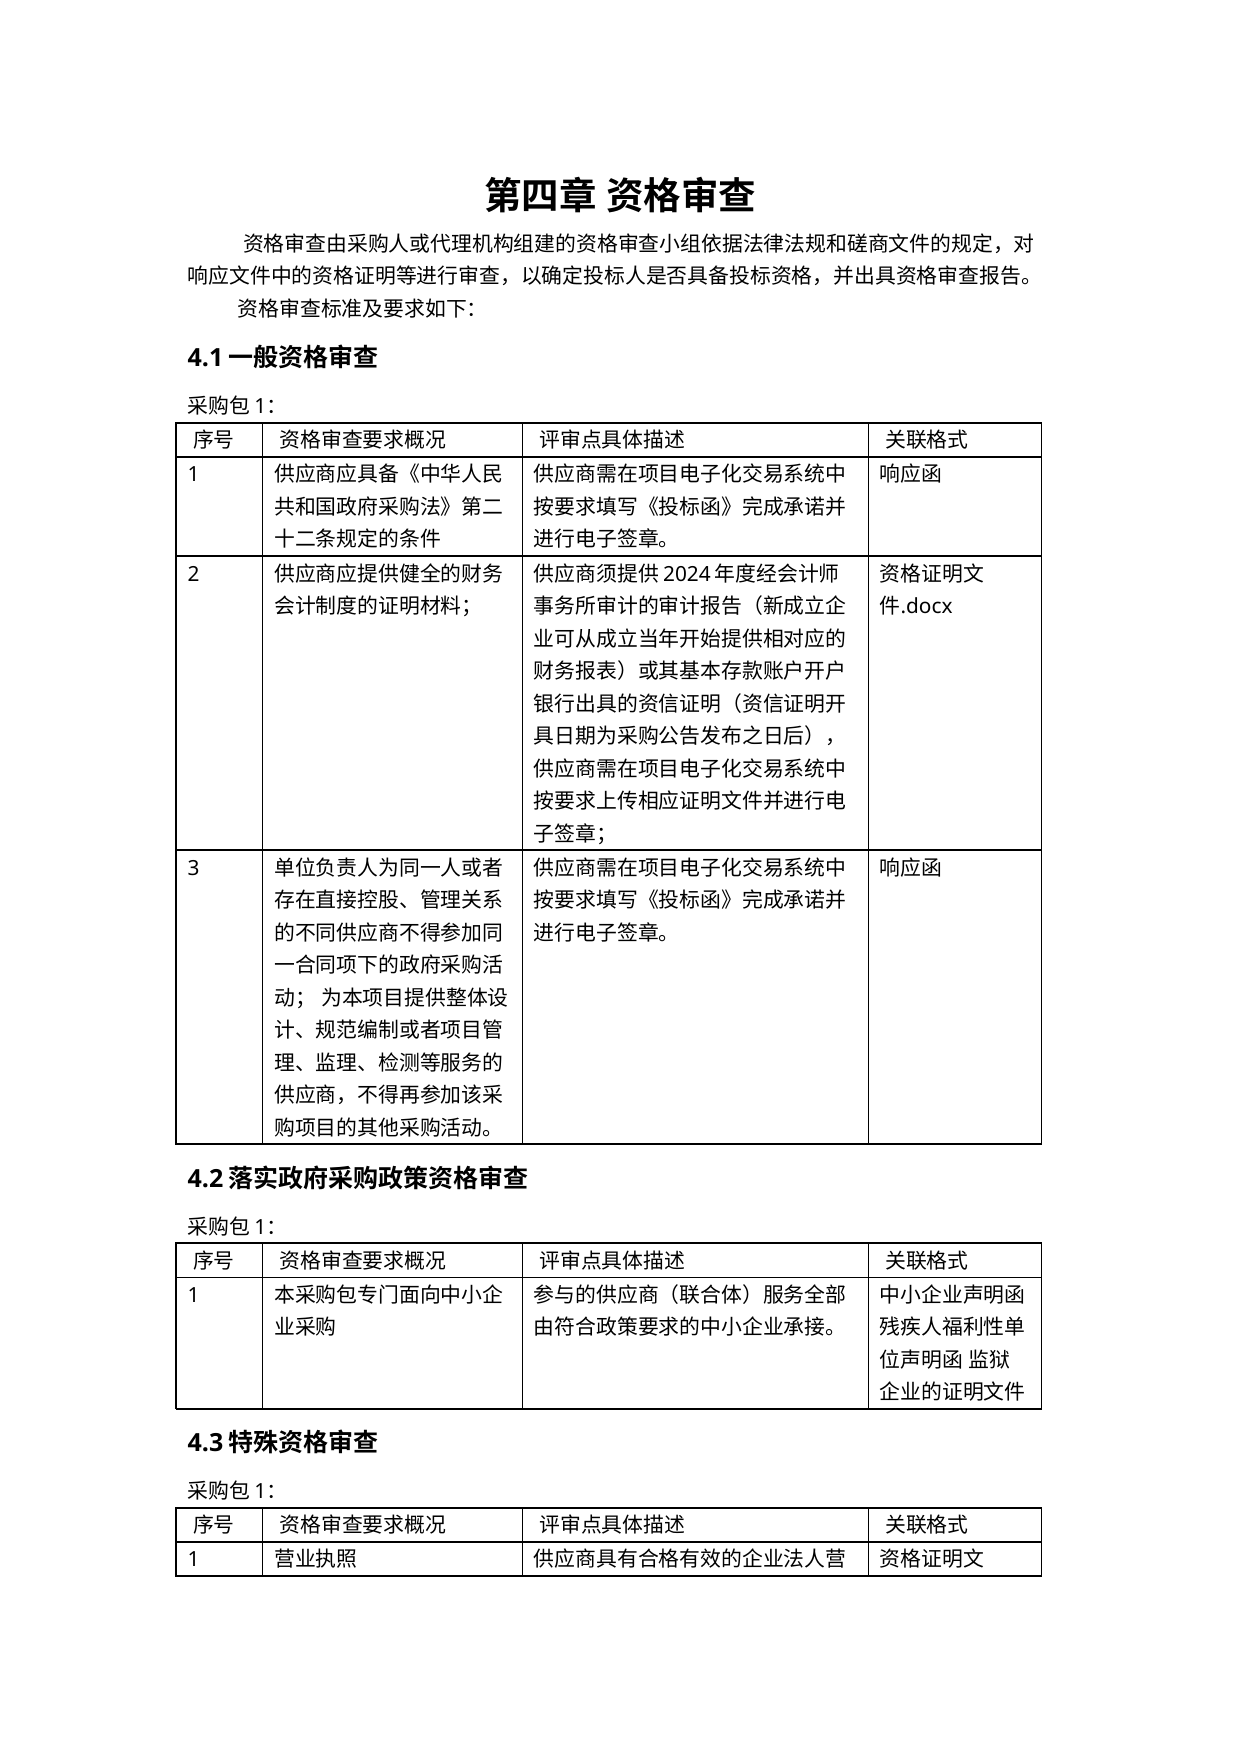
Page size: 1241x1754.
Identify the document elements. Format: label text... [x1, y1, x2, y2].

table_cell 资格证明文件.docx [869, 1543, 1041, 1575]
table_header 资格审查要求概况 [263, 1509, 522, 1541]
text 4.2落实政府采购政策资格审查 [187, 1145, 1053, 1210]
table_cell 中小企业声明函 残疾人福利性单位声明函 监狱企业的证明文件 [869, 1278, 1041, 1408]
table_header 关联格式 [869, 424, 1041, 456]
text 采购包1： [187, 1474, 1053, 1507]
table_cell 2 [177, 557, 262, 849]
table_header 关联格式 [869, 1509, 1041, 1541]
table_cell 供应商需在项目电子化交易系统中按要求填写《投标函》完成承诺并进行电子签章。 [523, 458, 868, 555]
table_cell 本采购包专门面向中小企业采购 [263, 1278, 522, 1408]
table_header 评审点具体描述 [523, 1244, 868, 1276]
table_header 序号 [177, 424, 262, 456]
table_cell 供应商应提供健全的财务会计制度的证明材料； [263, 557, 522, 849]
table_cell 供应商应具备《中华人民共和国政府采购法》第二十二条规定的条件 [263, 458, 522, 555]
table_header 序号 [177, 1244, 262, 1276]
text 资格审查由采购人或代理机构组建的资格审查小组依据法律法规和磋商文件的规定，对响应文件中的资格证明等进行审查，以确定投标人是否具备投标资格，并出具资格审查报告。 [187, 227, 1053, 292]
table_cell 营业执照 [263, 1543, 522, 1575]
table_header 资格审查要求概况 [263, 1244, 522, 1276]
table_cell 资格证明文件.docx [869, 557, 1041, 849]
table_cell 供应商需在项目电子化交易系统中按要求填写《投标函》完成承诺并进行电子签章。 [523, 851, 868, 1143]
table_header 资格审查要求概况 [263, 424, 522, 456]
text 第四章 资格审查 [187, 162, 1053, 227]
table_cell 单位负责人为同一人或者存在直接控股、管理关系的不同供应商不得参加同一合同项下的政府采购活动； 为本项目提供整体设计、规范编制或者项目管理、监理、检测等服务的供应商，不得再参加该采购项目的其他采购活动。 [263, 851, 522, 1143]
text 资格审查标准及要求如下： [187, 292, 1053, 324]
text 4.3特殊资格审查 [187, 1409, 1053, 1474]
table_cell 1 [177, 458, 262, 555]
table_header 评审点具体描述 [523, 1509, 868, 1541]
table_cell 1 [177, 1543, 262, 1575]
text 采购包1： [187, 1210, 1053, 1242]
table_cell 供应商须提供2024年度经会计师事务所审计的审计报告（新成立企业可从成立当年开始提供相对应的财务报表）或其基本存款账户开户银行出具的资信证明（资信证明开具日期为采购公告发布之日后），供应商需在项目电子化交易系统中按要求上传相应证明文件并进行电子签章； [523, 557, 868, 849]
text 4.1一般资格审查 [187, 324, 1053, 389]
table_cell 3 [177, 851, 262, 1143]
table_header 序号 [177, 1509, 262, 1541]
table_cell 响应函 [869, 851, 1041, 1143]
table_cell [523, 1543, 868, 1575]
table_cell 响应函 [869, 458, 1041, 555]
text 采购包1： [187, 389, 1053, 422]
table_cell 参与的供应商（联合体）服务全部由符合政策要求的中小企业承接。 [523, 1278, 868, 1408]
table_cell 1 [177, 1278, 262, 1408]
table_header 评审点具体描述 [523, 424, 868, 456]
table_header 关联格式 [869, 1244, 1041, 1276]
